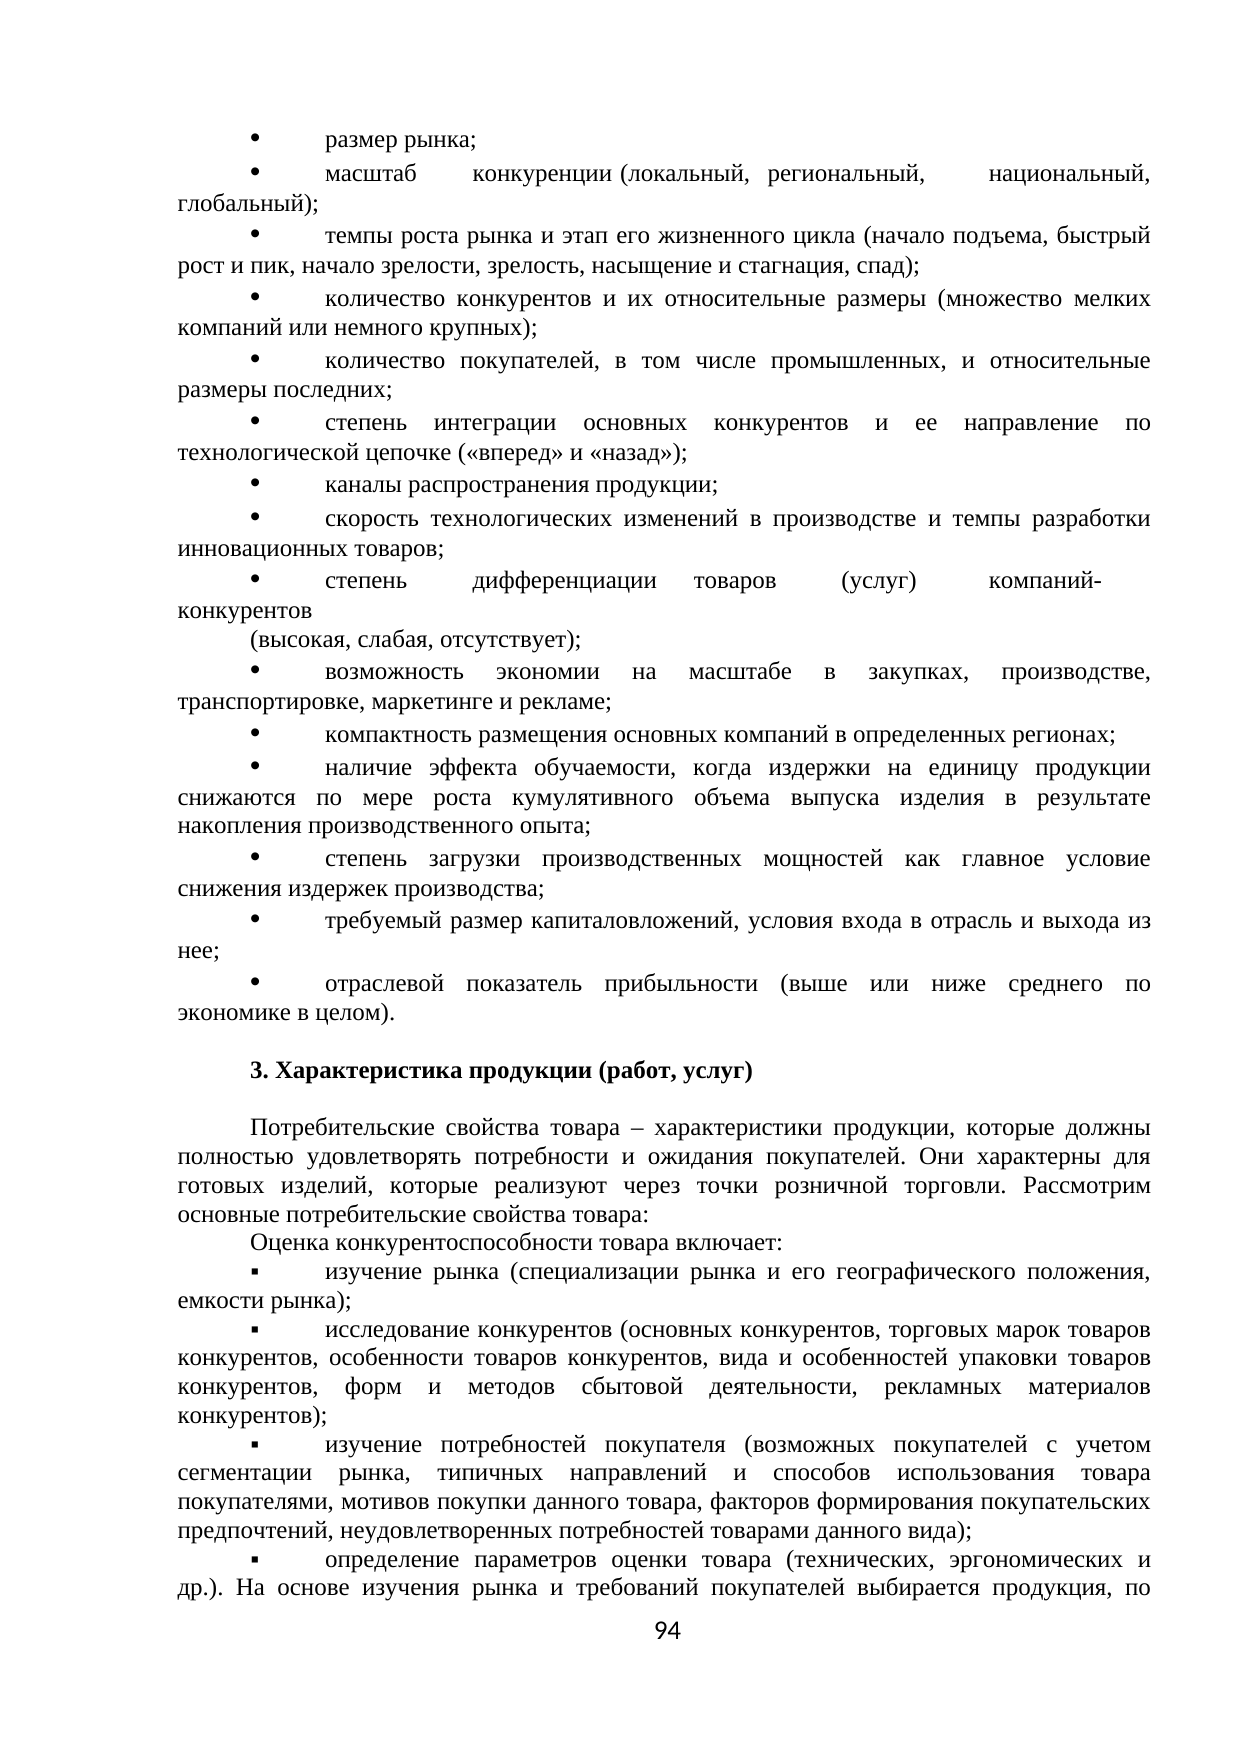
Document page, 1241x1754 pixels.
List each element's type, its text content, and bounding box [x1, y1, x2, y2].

list степень интеграции основных конкурентов и ее направление по технологической цепочке («вперед» и «назад»); [177, 403, 1152, 466]
list отраслевой показатель прибыльности (выше или ниже среднего по экономике в целом). [177, 964, 1152, 1026]
text Потребительские свойства товара – характеристики продукции, которые должны полностью удовлетворять потребности и ожидания покупателей. Они характерны для готовых изделий, которые реализуют через точки розничной торговли. Рассмотрим основные потребительские свойства товара: [177, 1112, 1152, 1227]
list степень загрузки производственных мощностей как главное условие снижения издержек производства; [177, 839, 1152, 902]
list исследование конкурентов (основных конкурентов, торговых марок товаров конкурентов, особенности товаров конкурентов, вида и особенностей упаковки товаров конкурентов, форм и методов сбытовой деятельности, рекламных материалов конкурентов); [177, 1314, 1152, 1429]
list компактность размещения основных компаний в определенных регионах; [177, 715, 1152, 748]
list скорость технологических изменений в производстве и темпы разработки инновационных товаров; [177, 499, 1152, 561]
list наличие эффекта обучаемости, когда издержки на единицу продукции снижаются по мере роста кумулятивного объема выпуска изделия в результате накопления производственного опыта; [177, 748, 1152, 839]
list степень дифференциации товаров (услуг) компаний-конкурентов [177, 561, 1152, 624]
list количество покупателей, в том числе промышленных, и относительные размеры последних; [177, 341, 1152, 403]
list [177, 1544, 1152, 1601]
list темпы роста рынка и этап его жизненного цикла (начало подъема, быстрый рост и пик, начало зрелости, зрелость, насыщение и стагнация, спад); [177, 216, 1152, 279]
list масштаб конкуренции (локальный, региональный, национальный, глобальный); [177, 154, 1152, 216]
text 3. Характеристика продукции (работ, услуг) [177, 1055, 1152, 1084]
list каналы распространения продукции; [177, 466, 1152, 499]
list возможность экономии на масштабе в закупках, производстве, транспортировке, маркетинге и рекламе; [177, 652, 1152, 715]
list изучение потребностей покупателя (возможных покупателей с учетом сегментации рынка, типичных направлений и способов использования товара покупателями, мотивов покупки данного товара, факторов формирования покупательских предпочтений, неудовлетворенных потребностей товарами данного вида); [177, 1429, 1152, 1544]
list количество конкурентов и их относительные размеры (множество мелких компаний или немного крупных); [177, 279, 1152, 341]
text Оценка конкурентоспособности товара включает: [177, 1227, 1152, 1256]
list размер рынка; [177, 121, 1152, 154]
list требуемый размер капиталовложений, условия входа в отрасль и выхода из нее; [177, 902, 1152, 964]
list изучение рынка (специализации рынка и его географического положения, емкости рынка); [177, 1256, 1152, 1314]
text (высокая, слабая, отсутствует); [177, 624, 1152, 652]
